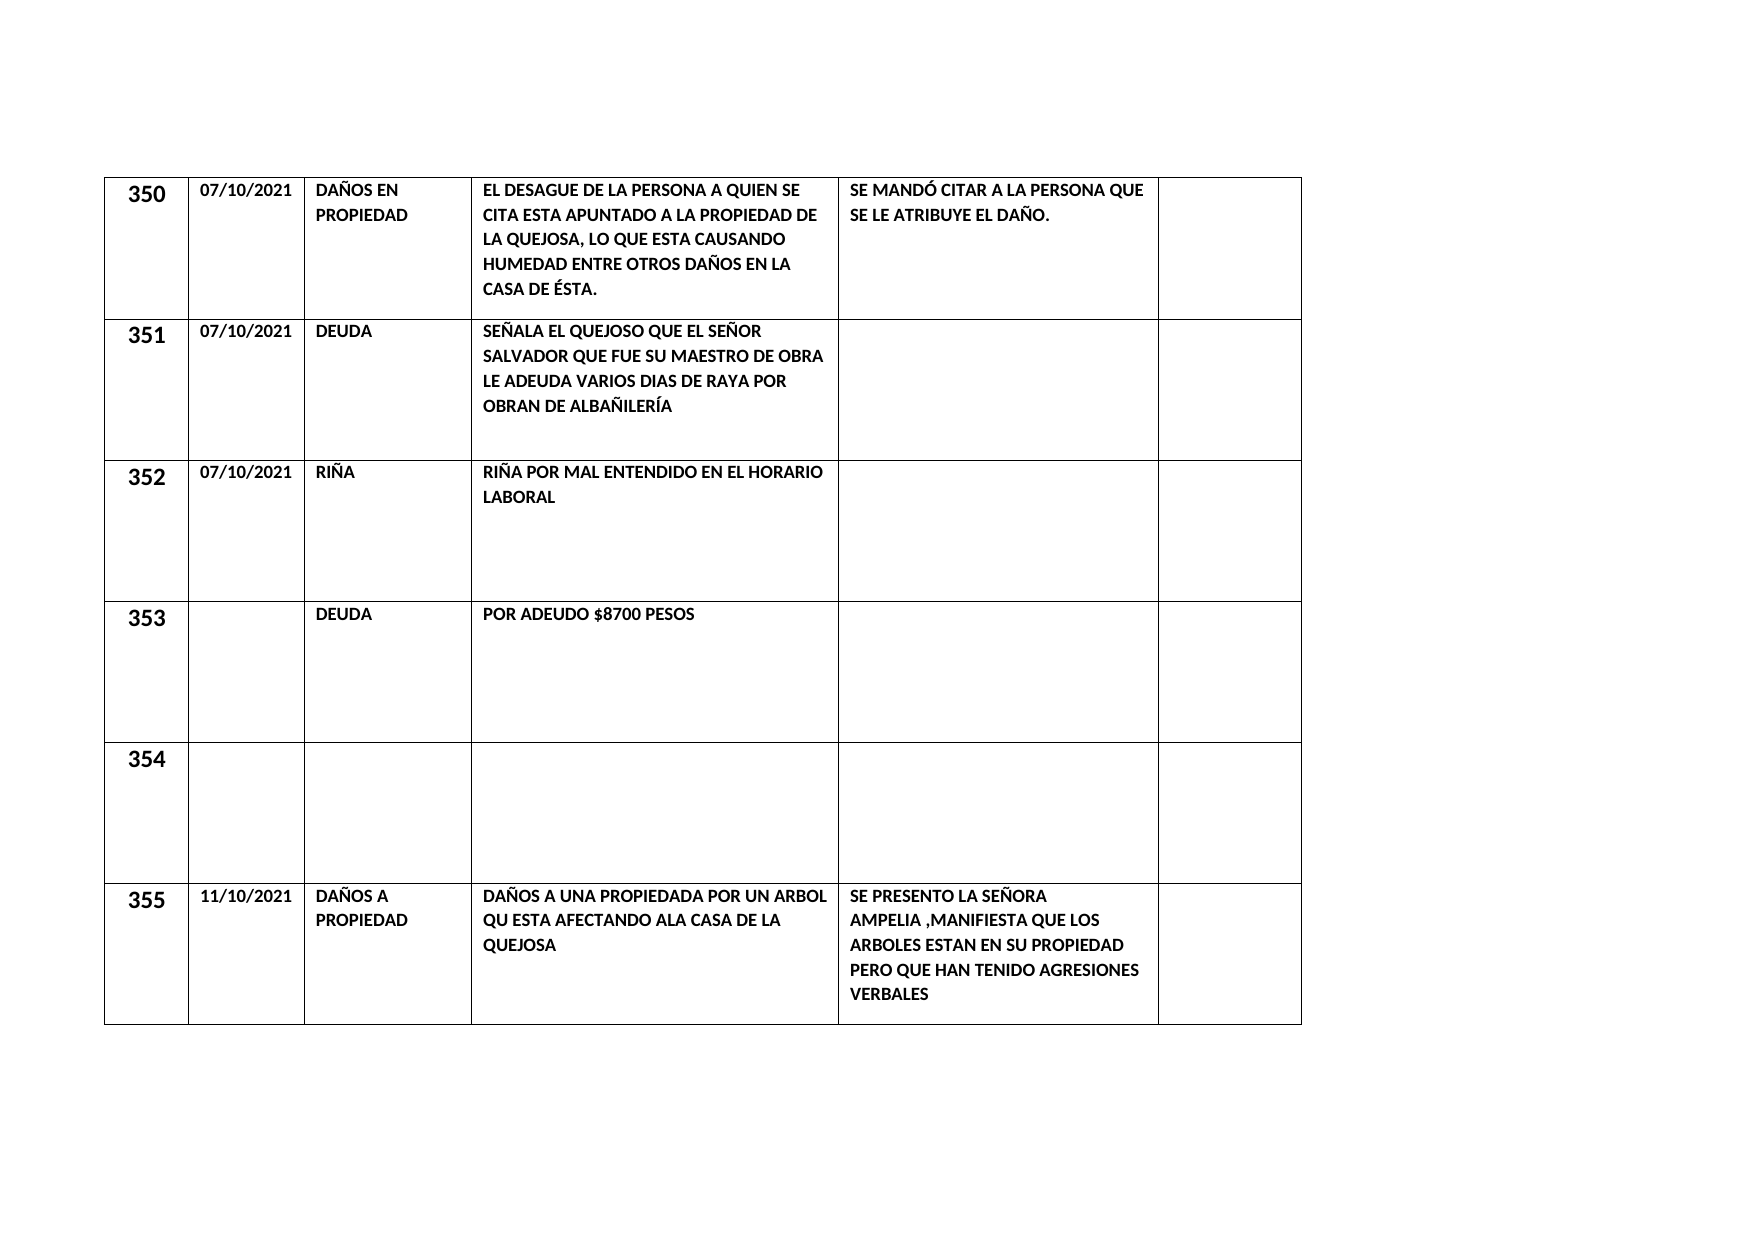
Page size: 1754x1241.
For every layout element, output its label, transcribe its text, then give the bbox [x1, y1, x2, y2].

table_cell 07/10/2021 [189, 320, 304, 460]
table_cell SE MANDÓ CITAR A LA PERSONA QUE SE LE ATRIBUYE EL DAÑO. [839, 178, 1158, 319]
table_cell RIÑA [305, 461, 471, 601]
table_cell [472, 743, 838, 883]
table_cell 351 [105, 320, 188, 460]
table_cell [839, 602, 1158, 742]
table_cell POR ADEUDO $8700 PESOS [472, 602, 838, 742]
table_cell [1159, 602, 1301, 742]
table_cell 355 [105, 884, 188, 1024]
table_cell DAÑOS A UNA PROPIEDADA POR UN ARBOL QU ESTA AFECTANDO ALA CASA DE LA QUEJOSA [472, 884, 838, 1024]
table_cell [1159, 320, 1301, 460]
table_cell [1159, 178, 1301, 319]
table_cell [839, 320, 1158, 460]
table_cell [1159, 743, 1301, 883]
table_cell [189, 743, 304, 883]
table_cell 354 [105, 743, 188, 883]
table_cell [305, 743, 471, 883]
table_cell 11/10/2021 [189, 884, 304, 1024]
table_cell EL DESAGUE DE LA PERSONA A QUIEN SE CITA ESTA APUNTADO A LA PROPIEDAD DE LA QUEJOSA, LO QUE ESTA CAUSANDO HUMEDAD ENTRE OTROS DAÑOS EN LA CASA DE ÉSTA. [472, 178, 838, 319]
table_cell DEUDA [305, 320, 471, 460]
table_cell [839, 461, 1158, 601]
table_cell RIÑA POR MAL ENTENDIDO EN EL HORARIO LABORAL [472, 461, 838, 601]
table_cell DAÑOS EN PROPIEDAD [305, 178, 471, 319]
table_cell DAÑOS A PROPIEDAD [305, 884, 471, 1024]
table_cell [189, 602, 304, 742]
table_cell SEÑALA EL QUEJOSO QUE EL SEÑOR SALVADOR QUE FUE SU MAESTRO DE OBRA LE ADEUDA VARIOS DIAS DE RAYA POR OBRAN DE ALBAÑILERÍA [472, 320, 838, 460]
table_cell 353 [105, 602, 188, 742]
table_cell 350 [105, 178, 188, 319]
table_cell [1159, 461, 1301, 601]
table_cell DEUDA [305, 602, 471, 742]
table_cell [1159, 884, 1301, 1024]
table_cell [839, 743, 1158, 883]
table_cell 07/10/2021 [189, 461, 304, 601]
table_cell 352 [105, 461, 188, 601]
table_cell SE PRESENTO LA SEÑORA AMPELIA ,MANIFIESTA QUE LOS ARBOLES ESTAN EN SU PROPIEDAD PERO QUE HAN TENIDO AGRESIONES VERBALES [839, 884, 1158, 1024]
table_cell 07/10/2021 [189, 178, 304, 319]
